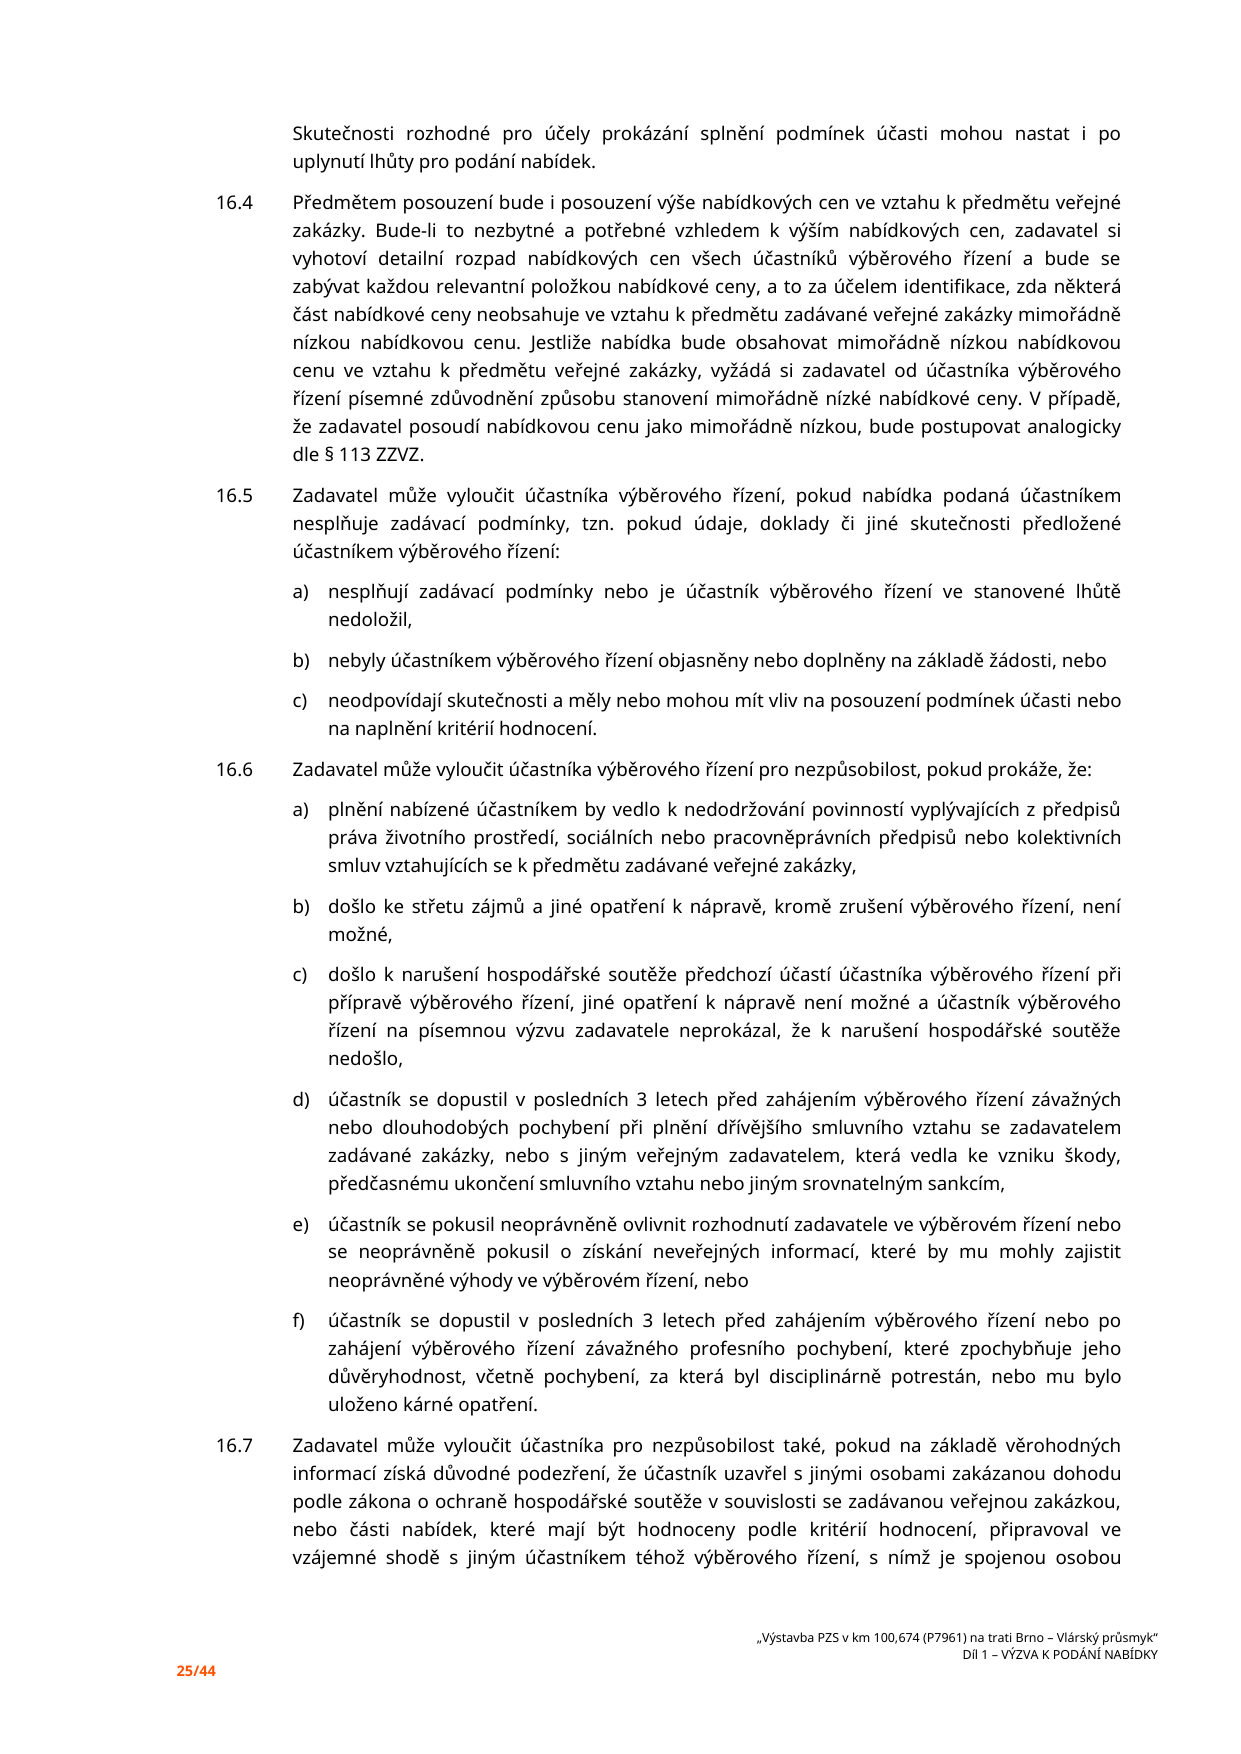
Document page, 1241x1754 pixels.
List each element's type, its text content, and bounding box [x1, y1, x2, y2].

list nesplňují zadávací podmínky nebo je účastník výběrového řízení ve stanovené lhůtě nedoložil, [292, 578, 1122, 632]
text Předmětem posouzení bude i posouzení výše nabídkových cen ve vztahu k předmětu veřejné zakázky. Bude-li to nezbytné a potřebné vzhledem k výším nabídkových cen, zadavatel si vyhotoví detailní rozpad nabídkových cen všech účastníků výběrového řízení a bude se zabývat každou relevantní položkou nabídkové ceny, a to za účelem identifikace, zda některá část nabídkové ceny neobsahuje ve vztahu k předmětu zadávané veřejné zakázky mimořádně nízkou nabídkovou cenu. Jestliže nabídka bude obsahovat mimořádně nízkou nabídkovou cenu ve vztahu k předmětu veřejné zakázky, vyžádá si zadavatel od účastníka výběrového řízení písemné zdůvodnění způsobu stanovení mimořádně nízké nabídkové ceny. V případě, že zadavatel posoudí nabídkovou cenu jako mimořádně nízkou, bude postupovat analogicky dle § 113 ZZVZ. [216, 189, 1122, 467]
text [216, 1432, 1122, 1569]
list účastník se dopustil v posledních 3 letech před zahájením výběrového řízení závažných nebo dlouhodobých pochybení při plnění dřívějšího smluvního vztahu se zadavatelem zadávané zakázky, nebo s jiným veřejným zadavatelem, která vedla ke vzniku škody, předčasnému ukončení smluvního vztahu nebo jiným srovnatelným sankcím, [292, 1086, 1122, 1196]
list účastník se pokusil neoprávněně ovlivnit rozhodnutí zadavatele ve výběrovém řízení nebo se neoprávněně pokusil o získání neveřejných informací, které by mu mohly zajistit neoprávněné výhody ve výběrovém řízení, nebo [292, 1211, 1122, 1292]
text Zadavatel může vyloučit účastníka výběrového řízení, pokud nabídka podaná účastníkem nesplňuje zadávací podmínky, tzn. pokud údaje, doklady či jiné skutečnosti předložené účastníkem výběrového řízení: [216, 482, 1122, 563]
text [216, 121, 1122, 174]
list došlo ke střetu zájmů a jiné opatření k nápravě, kromě zrušení výběrového řízení, není možné, [292, 893, 1122, 947]
list došlo k narušení hospodářské soutěže předchozí účastí účastníka výběrového řízení při přípravě výběrového řízení, jiné opatření k nápravě není možné a účastník výběrového řízení na písemnou výzvu zadavatele neprokázal, že k narušení hospodářské soutěže nedošlo, [292, 962, 1122, 1071]
list účastník se dopustil v posledních 3 letech před zahájením výběrového řízení nebo po zahájení výběrového řízení závažného profesního pochybení, které zpochybňuje jeho důvěryhodnost, včetně pochybení, za která byl disciplinárně potrestán, nebo mu bylo uloženo kárné opatření. [292, 1307, 1122, 1417]
list plnění nabízené účastníkem by vedlo k nedodržování povinností vyplývajících z předpisů práva životního prostředí, sociálních nebo pracovněprávních předpisů nebo kolektivních smluv vztahujících se k předmětu zadávané veřejné zakázky, [292, 797, 1122, 878]
text Zadavatel může vyloučit účastníka výběrového řízení pro nezpůsobilost, pokud prokáže, že: [216, 756, 1122, 782]
list neodpovídají skutečnosti a měly nebo mohou mít vliv na posouzení podmínek účasti nebo na naplnění kritérií hodnocení. [292, 687, 1122, 741]
list nebyly účastníkem výběrového řízení objasněny nebo doplněny na základě žádosti, nebo [292, 647, 1122, 672]
